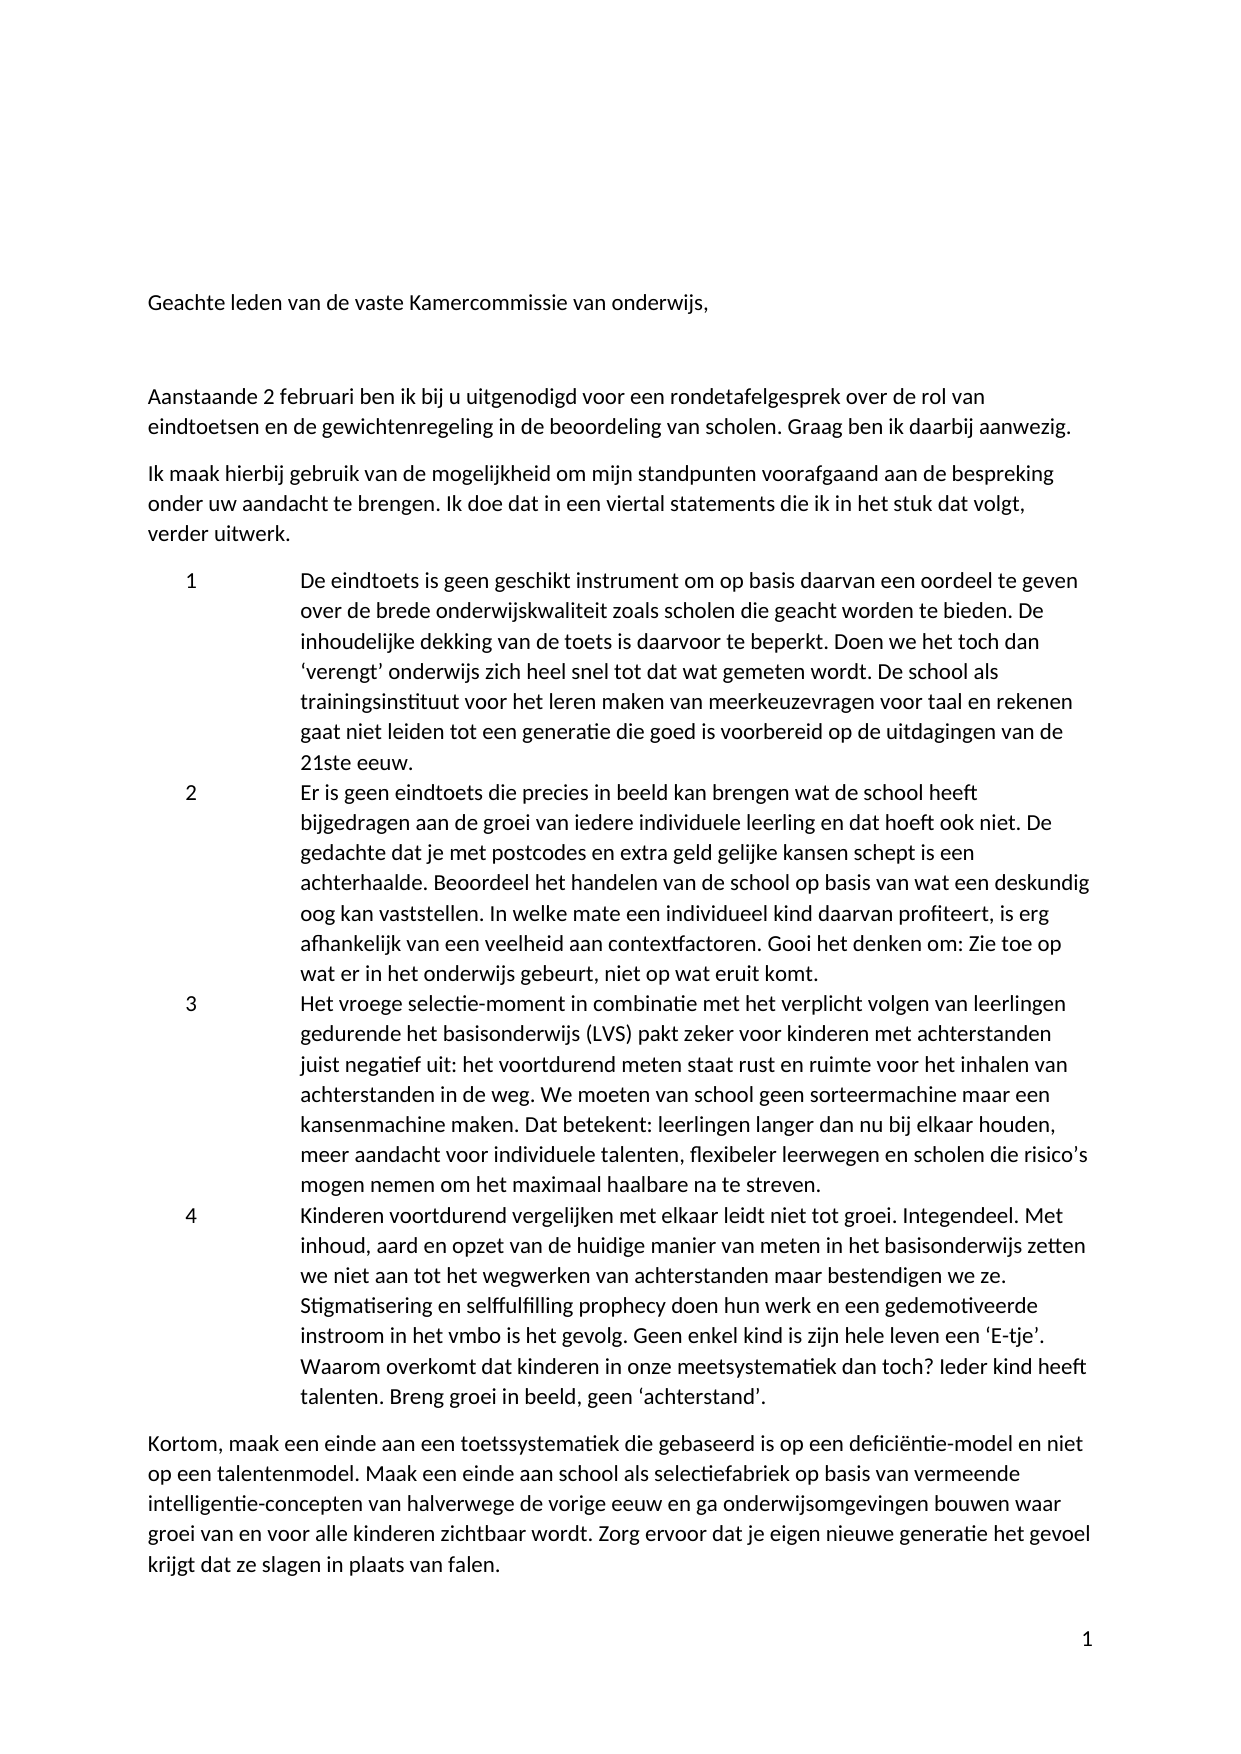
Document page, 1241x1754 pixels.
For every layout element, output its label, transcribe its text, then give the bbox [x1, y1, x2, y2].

list Er is geen eindtoets die precies in beeld kan brengen wat de school heeft bijgedragen aan de groei van iedere individuele leerling en dat hoeft ook niet. De gedachte dat je met postcodes en extra geld gelijke kansen schept is een achterhaalde. Beoordeel het handelen van de school op basis van wat een deskundig oog kan vaststellen. In welke mate een individueel kind daarvan profiteert, is erg afhankelijk van een veelheid aan contextfactoren. Gooi het denken om: Zie toe op wat er in het onderwijs gebeurt, niet op wat eruit komt. [185, 778, 1093, 987]
list Kinderen voortdurend vergelijken met elkaar leidt niet tot groei. Integendeel. Met inhoud, aard en opzet van de huidige manier van meten in het basisonderwijs zetten we niet aan tot het wegwerken van achterstanden maar bestendigen we ze. Stigmatisering en selffulfilling prophecy doen hun werk en een gedemotiveerde instroom in het vmbo is het gevolg. Geen enkel kind is zijn hele leven een ‘E-tje’. Waarom overkomt dat kinderen in onze meetsystematiek dan toch? Ieder kind heeft talenten. Breng groei in beeld, geen ‘achterstand’. [185, 1201, 1093, 1410]
text Ik maak hierbij gebruik van de mogelijkheid om mijn standpunten voorafgaand aan de bespreking onder uw aandacht te brengen. Ik doe dat in een viertal statements die ik in het stuk dat volgt, verder uitwerk. [148, 459, 1093, 547]
list Het vroege selectie-moment in combinatie met het verplicht volgen van leerlingen gedurende het basisonderwijs (LVS) pakt zeker voor kinderen met achterstanden juist negatief uit: het voortdurend meten staat rust en ruimte voor het inhalen van achterstanden in de weg. We moeten van school geen sorteermachine maar een kansenmachine maken. Dat betekent: leerlingen langer dan nu bij elkaar houden, meer aandacht voor individuele talenten, flexibeler leerwegen en scholen die risico’s mogen nemen om het maximaal haalbare na te streven. [185, 989, 1093, 1198]
text Aanstaande 2 februari ben ik bij u uitgenodigd voor een rondetafelgesprek over de rol van eindtoetsen en de gewichtenregeling in de beoordeling van scholen. Graag ben ik daarbij aanwezig. [148, 382, 1093, 440]
list De eindtoets is geen geschikt instrument om op basis daarvan een oordeel te geven over de brede onderwijskwaliteit zoals scholen die geacht worden te bieden. De inhoudelijke dekking van de toets is daarvoor te beperkt. Doen we het toch dan ‘verengt’ onderwijs zich heel snel tot dat wat gemeten wordt. De school als trainingsinstituut voor het leren maken van meerkeuzevragen voor taal en rekenen gaat niet leiden tot een generatie die goed is voorbereid op de uitdagingen van de 21ste eeuw. [185, 566, 1093, 776]
text Geachte leden van de vaste Kamercommissie van onderwijs, [148, 288, 1093, 316]
text Kortom, maak een einde aan een toetssystematiek die gebaseerd is op een deficiëntie-model en niet op een talentenmodel. Maak een einde aan school als selectiefabriek op basis van vermeende intelligentie-concepten van halverwege de vorige eeuw en ga onderwijsomgevingen bouwen waar groei van en voor alle kinderen zichtbaar wordt. Zorg ervoor dat je eigen nieuwe generatie het gevoel krijgt dat ze slagen in plaats van falen. [148, 1429, 1093, 1578]
